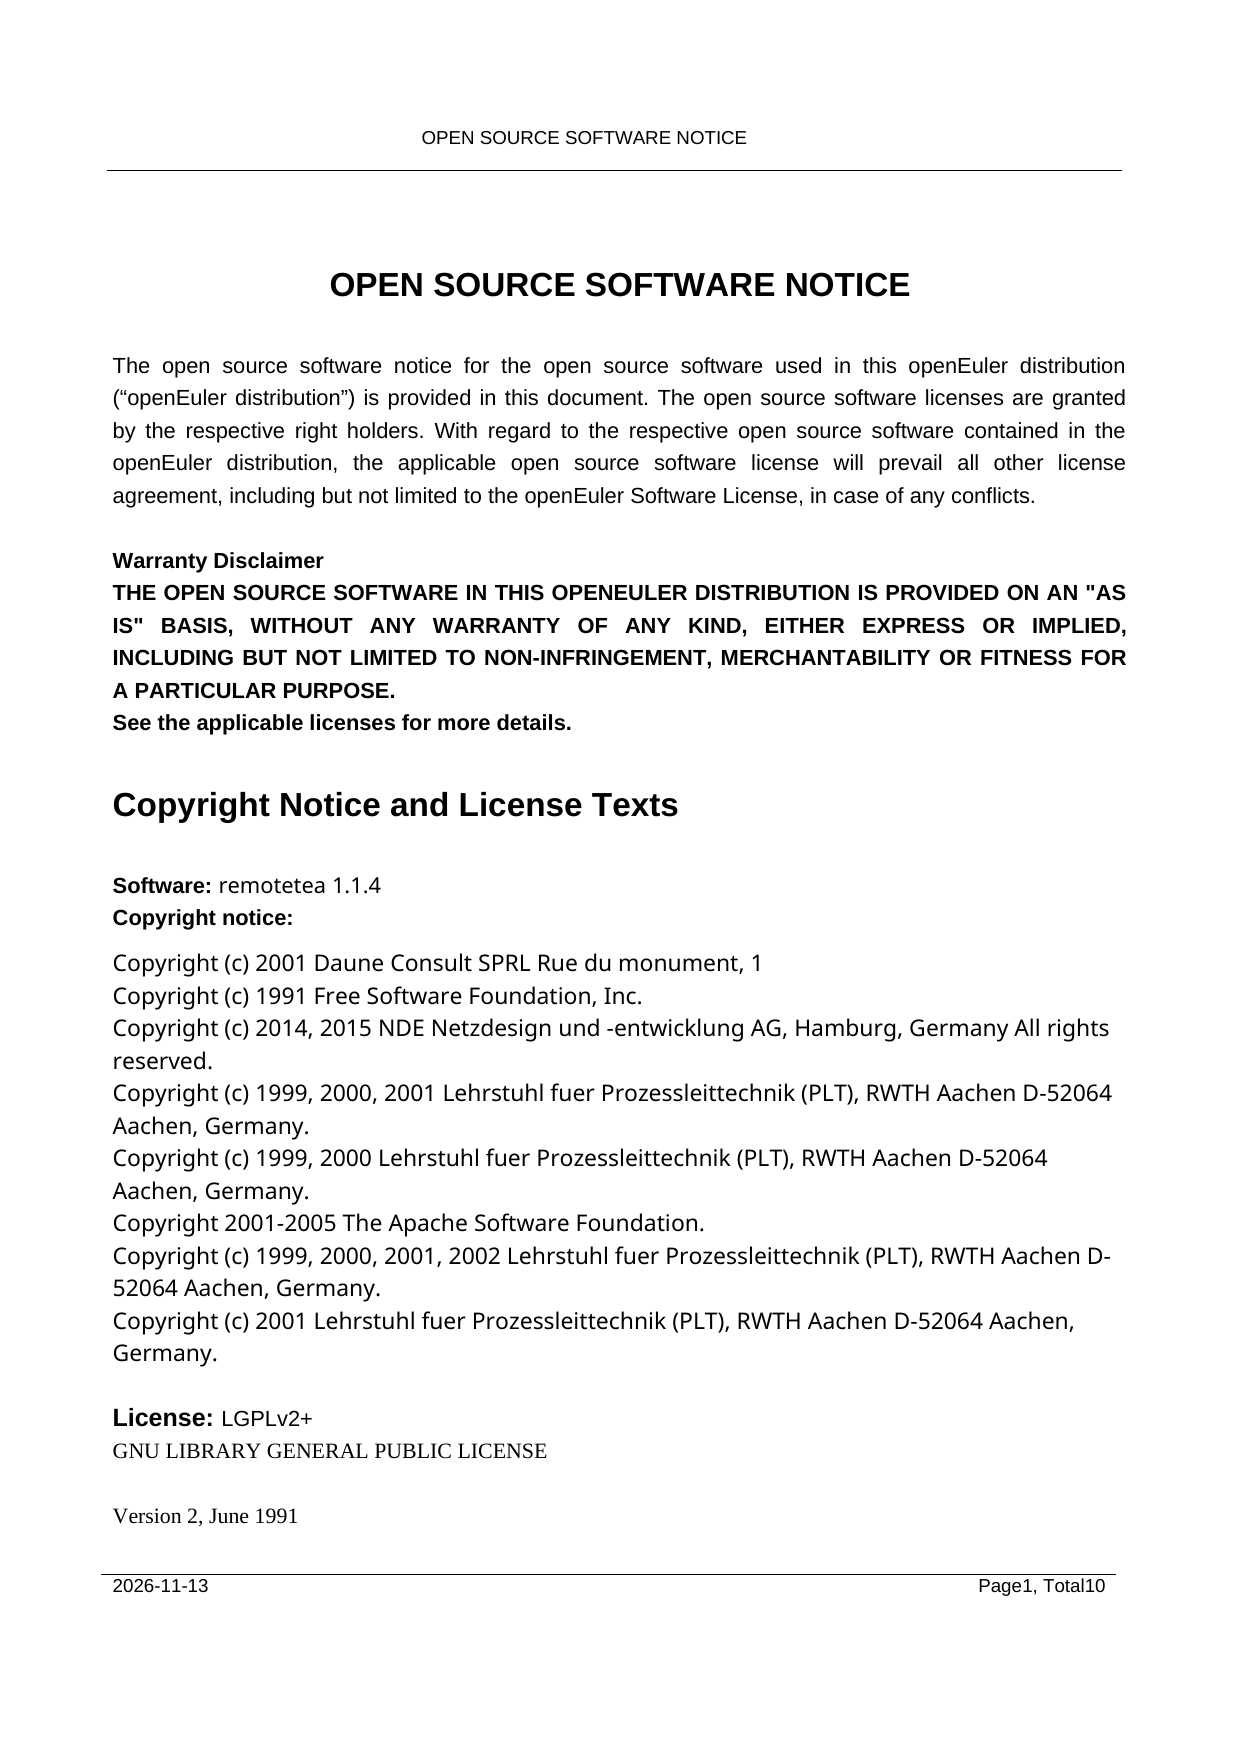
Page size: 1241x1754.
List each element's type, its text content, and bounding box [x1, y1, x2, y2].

text Copyright Notice and License Texts [112, 771, 1128, 836]
text The open source software notice for the open source software used in this openEuler distribution (“openEuler distribution”) is provided in this document. The open source software licenses are granted by the respective right holders. With regard to the respective open source software contained in the openEuler distribution, the applicable open source software license will prevail all other license agreement, including but not limited to the openEuler Software License, in case of any conflicts. [112, 349, 1128, 511]
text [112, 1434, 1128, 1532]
text THE OPEN SOURCE SOFTWARE IN THIS OPENEULER DISTRIBUTION IS PROVIDED ON AN "AS IS" BASIS, WITHOUT ANY WARRANTY OF ANY KIND, EITHER EXPRESS OR IMPLIED, INCLUDING BUT NOT LIMITED TO NON-INFRINGEMENT, MERCHANTABILITY OR FITNESS FOR A PARTICULAR PURPOSE. See the applicable licenses for more details. [112, 576, 1128, 739]
text OPEN SOURCE SOFTWARE NOTICE [112, 251, 1128, 316]
title Software: remotetea 1.1.4 [112, 869, 1128, 901]
text Copyright notice: [112, 901, 1128, 934]
text Copyright (c) 2001 Daune Consult SPRL Rue du monument, 1 Copyright (c) 1991 Free Software Foundation, Inc. Copyright (c) 2014, 2015 NDE Netzdesign und -entwicklung AG, Hamburg, Germany All rights reserved. Copyright (c) 1999, 2000, 2001 Lehrstuhl fuer Prozessleittechnik (PLT), RWTH Aachen D-52064 Aachen, Germany. Copyright (c) 1999, 2000 Lehrstuhl fuer Prozessleittechnik (PLT), RWTH Aachen D-52064 Aachen, Germany. Copyright 2001-2005 The Apache Software Foundation. Copyright (c) 1999, 2000, 2001, 2002 Lehrstuhl fuer Prozessleittechnik (PLT), RWTH Aachen D-52064 Aachen, Germany. Copyright (c) 2001 Lehrstuhl fuer Prozessleittechnik (PLT), RWTH Aachen D-52064 Aachen, Germany. [112, 947, 1128, 1402]
text Warranty Disclaimer [112, 544, 1128, 576]
text License: LGPLv2+ [112, 1402, 1128, 1434]
